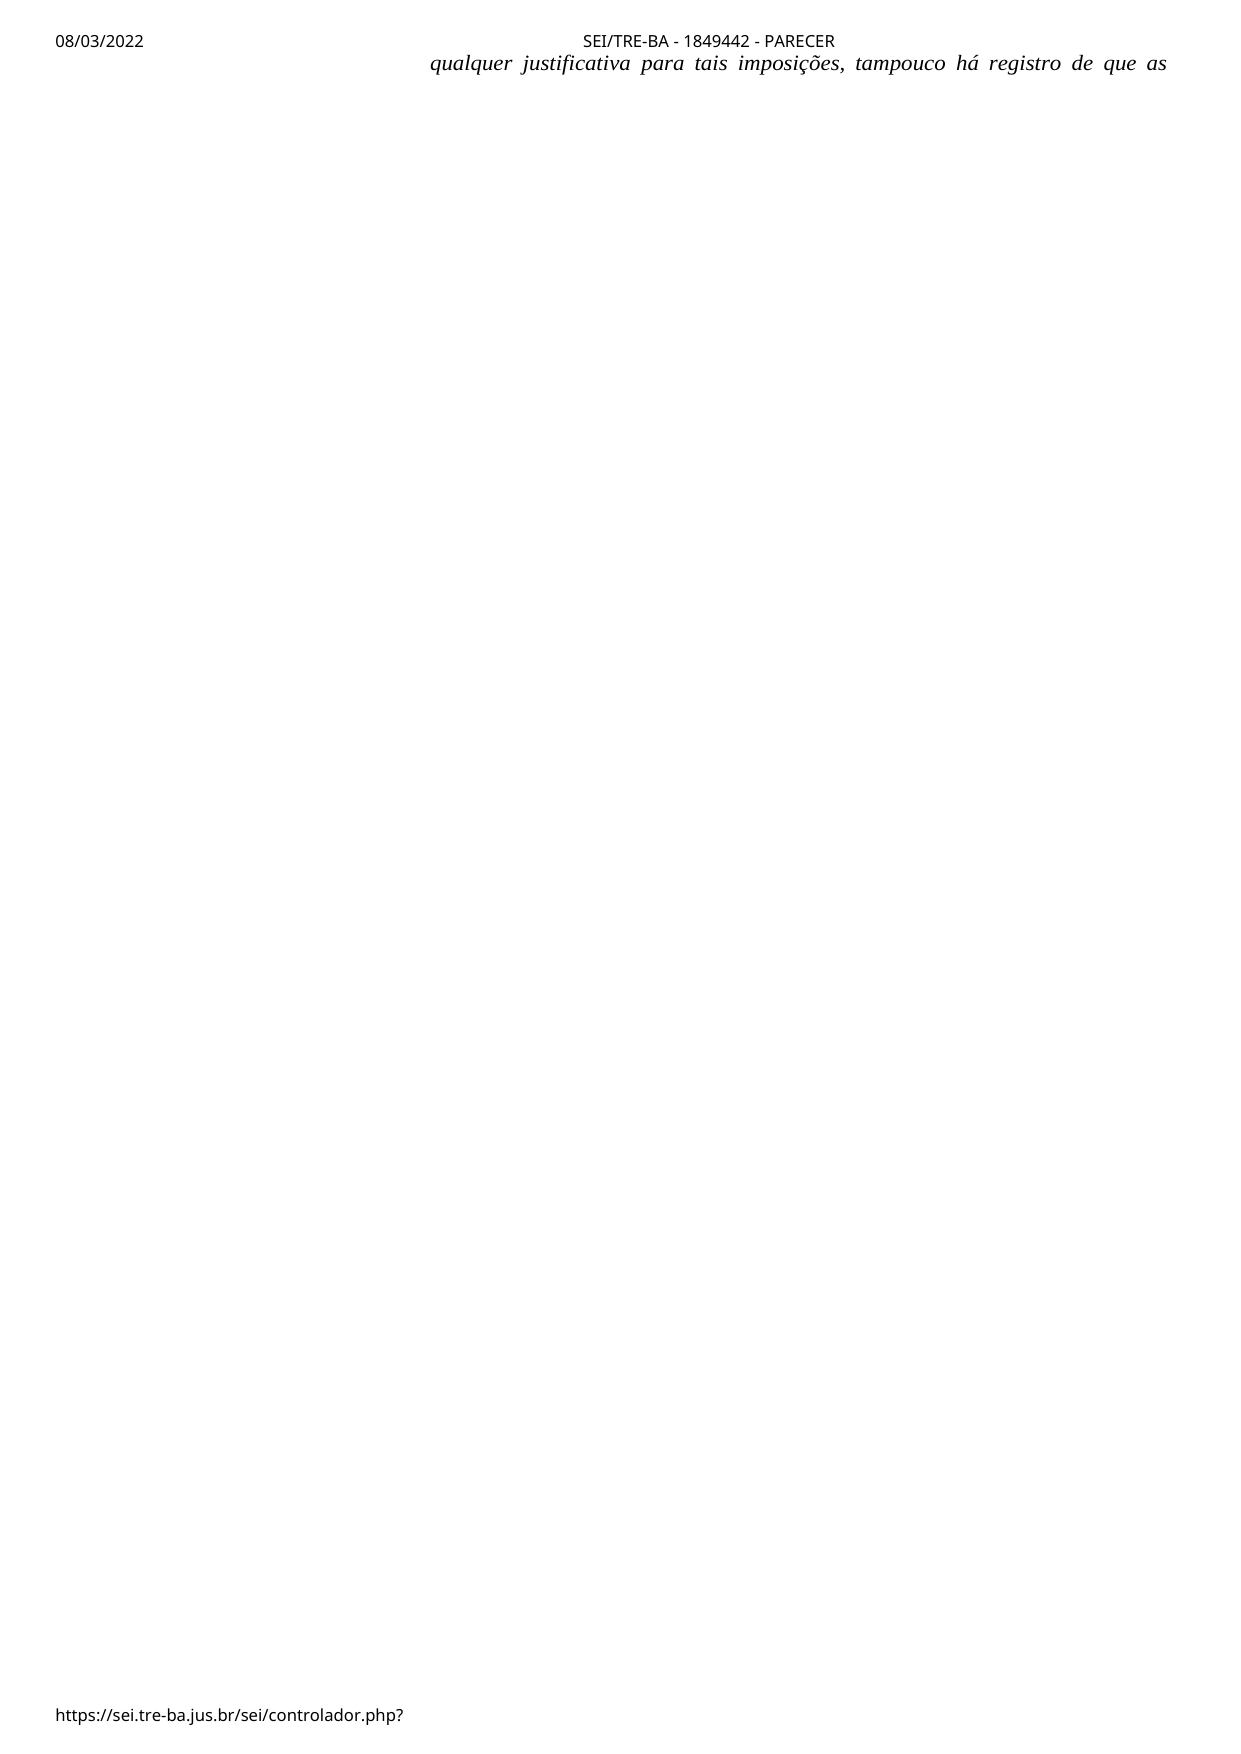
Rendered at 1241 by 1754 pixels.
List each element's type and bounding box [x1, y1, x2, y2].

text [430, 50, 1170, 75]
